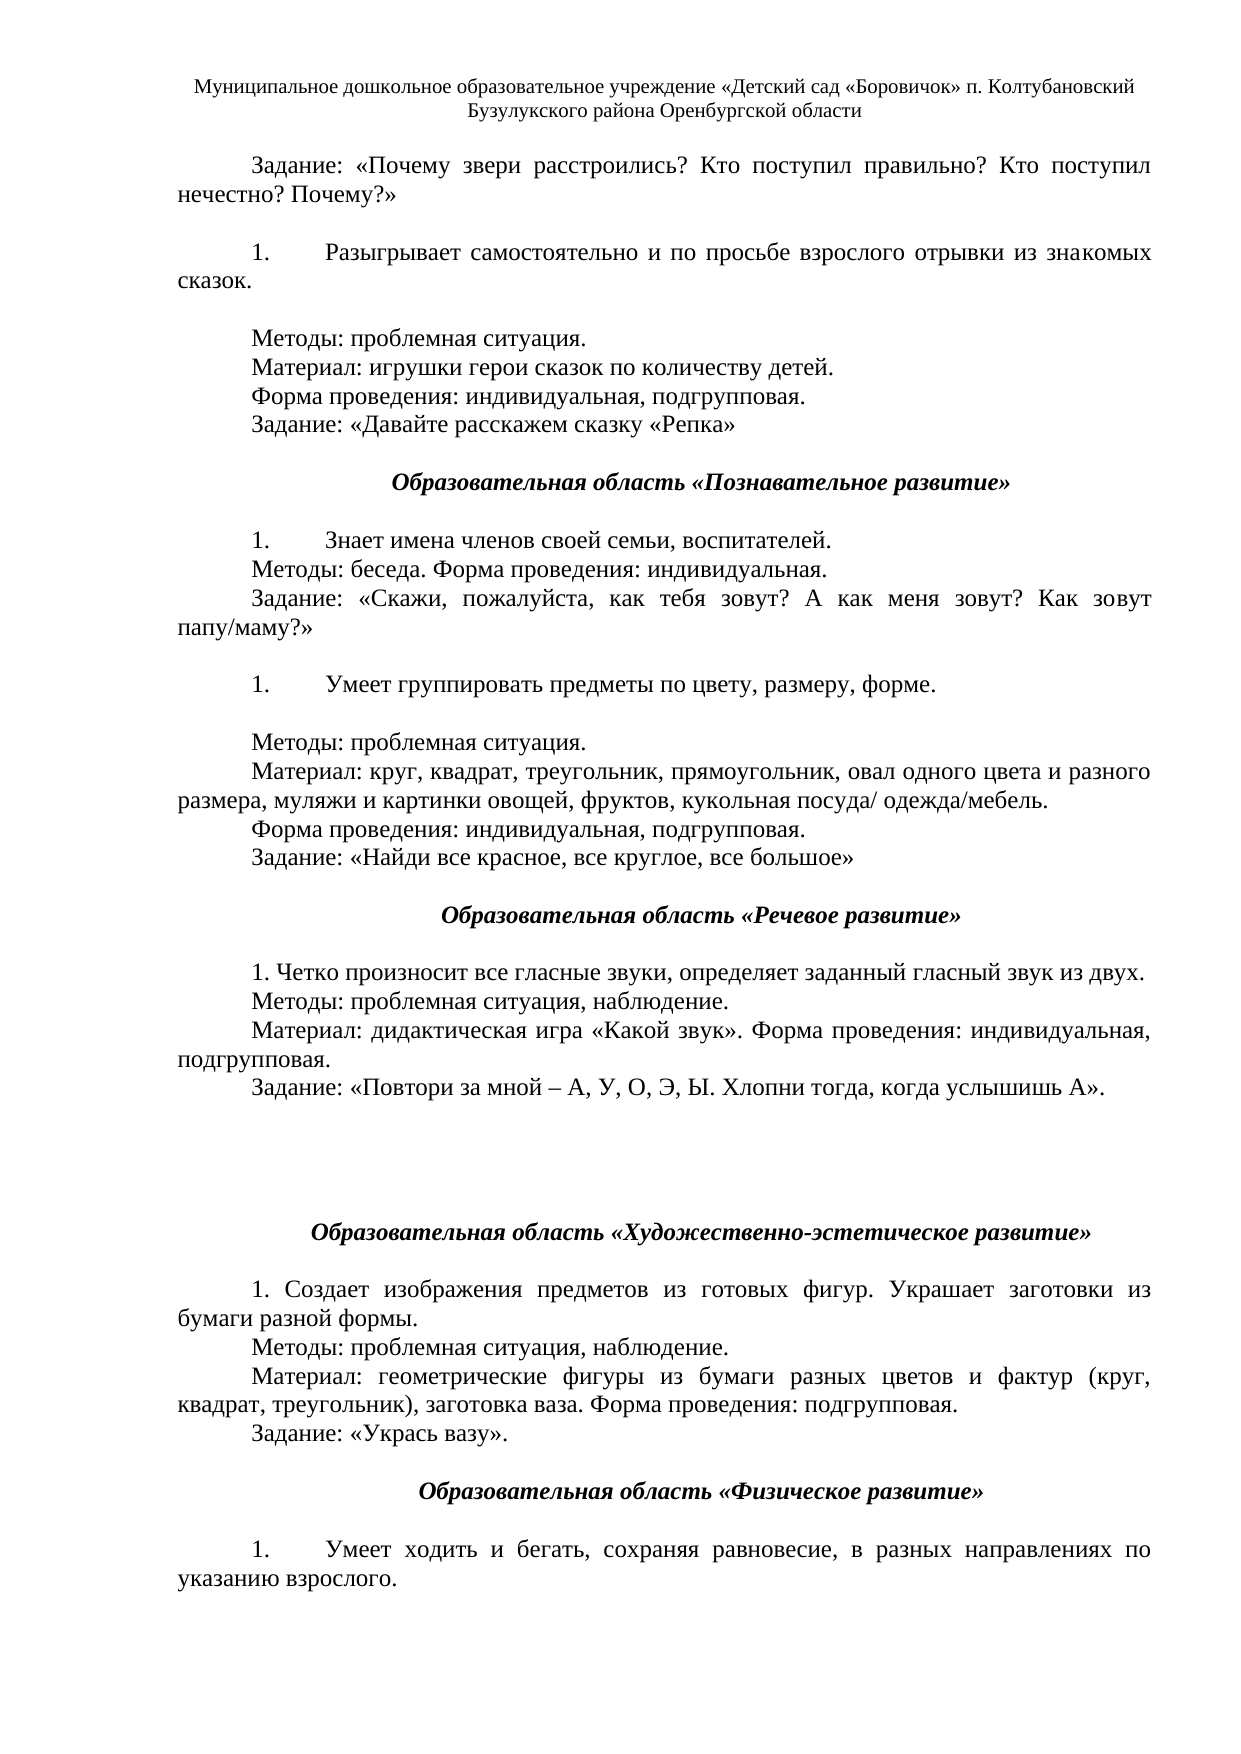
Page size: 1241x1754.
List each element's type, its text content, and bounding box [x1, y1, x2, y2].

text Методы: проблемная ситуация. [177, 323, 1152, 352]
text Образовательная область «Художественно-эстетическое развитие» [177, 1217, 1152, 1245]
text Образовательная область «Речевое развитие» [177, 900, 1152, 929]
text Форма проведения: индивидуальная, подгрупповая. [177, 381, 1152, 409]
list Умеет группировать предметы по цвету, размеру, форме. [177, 669, 1152, 698]
text Задание: «Укрась вазу». [177, 1418, 1152, 1447]
list Разыгрывает самостоятельно и по просьбе взрослого отрывки из знакомых сказок. [177, 237, 1152, 294]
text Методы: проблемная ситуация, наблюдение. [177, 1332, 1152, 1361]
text 1. Четко произносит все гласные звуки, определяет заданный гласный звук из двух. [177, 957, 1152, 986]
text 1. Создает изображения предметов из готовых фигур. Украшает заготовки из бумаги разной формы. [177, 1274, 1152, 1332]
text Методы: проблемная ситуация. [177, 727, 1152, 756]
text Задание: «Найди все красное, все круглое, все большое» [177, 842, 1152, 871]
text Форма проведения: индивидуальная, подгрупповая. [177, 814, 1152, 842]
list Знает имена членов своей семьи, воспитателей. [177, 525, 1152, 554]
text Задание: «Повтори за мной – А, У, О, Э, Ы. Хлопни тогда, когда услышишь А». [177, 1072, 1152, 1101]
text Задание: «Скажи, пожалуйста, как тебя зовут? А как меня зовут? Как зовут папу/маму?» [177, 583, 1152, 640]
text Задание: «Давайте расскажем сказку «Репка» [177, 409, 1152, 438]
text Материал: дидактическая игра «Какой звук». Форма проведения: индивидуальная, подгрупповая. [177, 1015, 1152, 1072]
text Материал: геометрические фигуры из бумаги разных цветов и фактур (круг, квадрат, треугольник), заготовка ваза. Форма проведения: подгрупповая. [177, 1361, 1152, 1418]
text Методы: проблемная ситуация, наблюдение. [177, 986, 1152, 1015]
text Методы: беседа. Форма проведения: индивидуальная. [177, 554, 1152, 583]
list Умеет ходить и бегать, сохраняя равновесие, в разных направлениях по указанию взрослого. [177, 1534, 1152, 1592]
text Образовательная область «Физическое развитие» [177, 1476, 1152, 1505]
text Образовательная область «Познавательное развитие» [177, 467, 1152, 496]
text Задание: «Почему звери расстроились? Кто поступил правильно? Кто поступил нечестно? Почему?» [177, 150, 1152, 207]
text Материал: игрушки герои сказок по количеству детей. [177, 352, 1152, 381]
text Материал: круг, квадрат, треугольник, прямоугольник, овал одного цвета и разного размера, муляжи и картинки овощей, фруктов, кукольная посуда/ одежда/мебель. [177, 756, 1152, 814]
